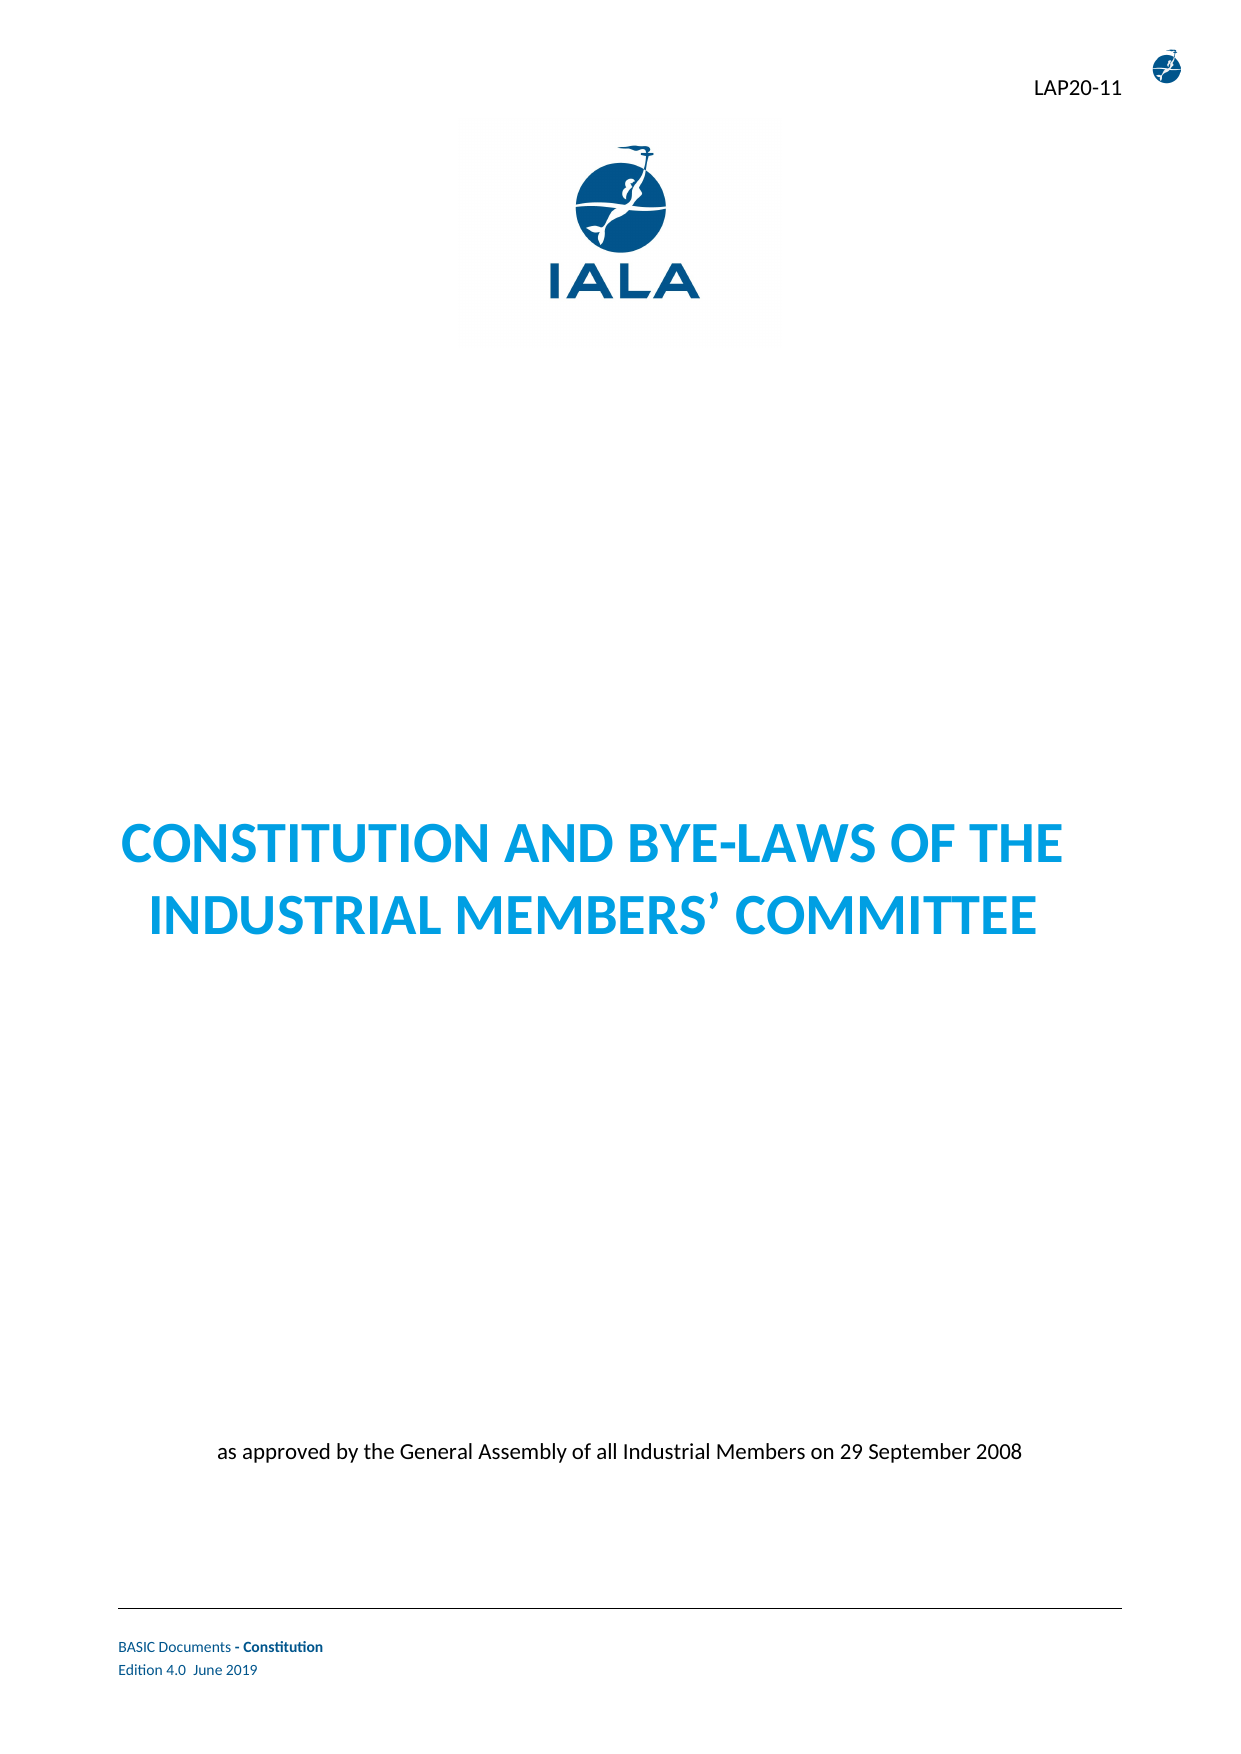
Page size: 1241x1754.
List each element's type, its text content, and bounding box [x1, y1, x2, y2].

title Constitution and Bye-Laws of the Industrial Members’ Committee [118, 806, 1068, 949]
picture [457, 118, 783, 348]
picture [1121, 0, 1240, 118]
text as approved by the General Assembly of all Industrial Members on 29 September 2008 [118, 1437, 1122, 1465]
